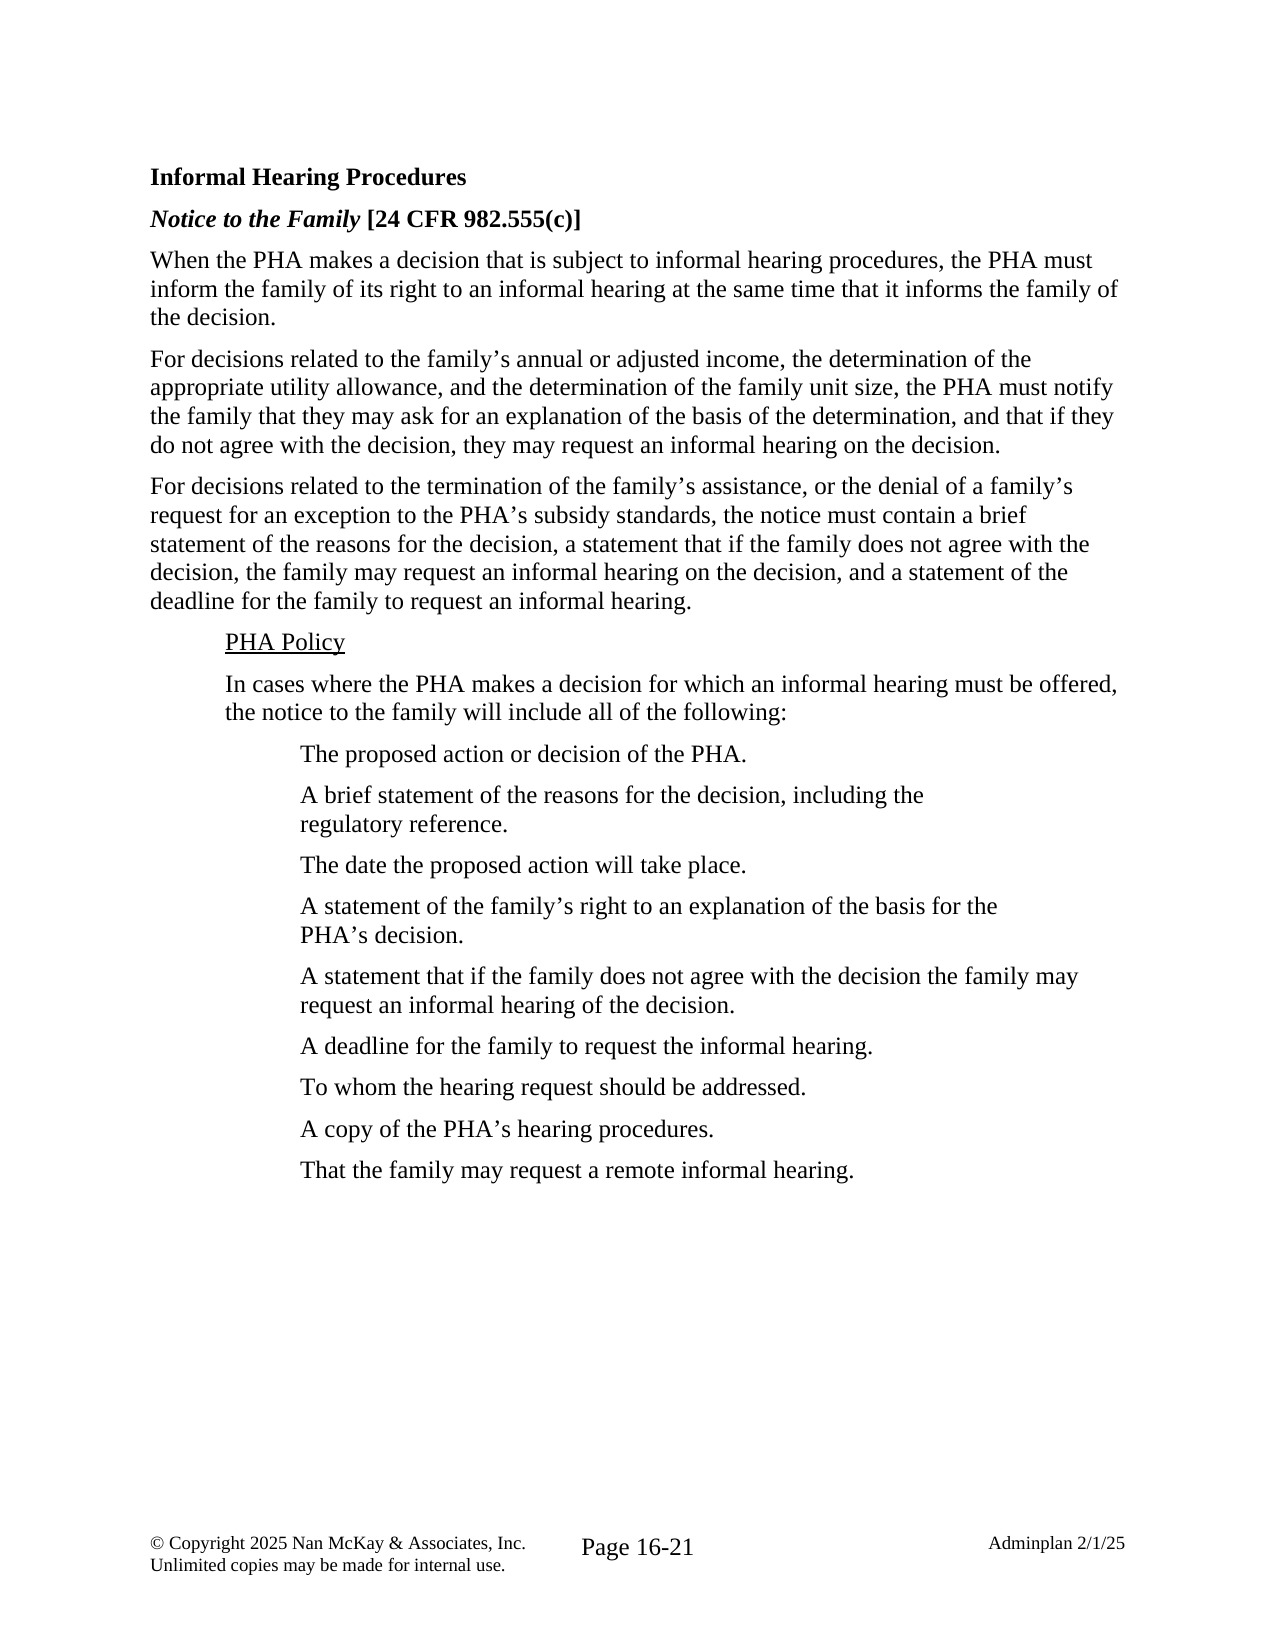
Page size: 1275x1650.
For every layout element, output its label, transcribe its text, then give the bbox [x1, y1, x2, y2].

text For decisions related to the family’s annual or adjusted income, the determination of the appropriate utility allowance, and the determination of the family unit size, the PHA must notify the family that they may ask for an explanation of the basis of the determination, and that if they do not agree with the decision, they may request an informal hearing on the decision. [150, 344, 1125, 459]
text A statement that if the family does not agree with the decision the family may request an informal hearing of the decision. [300, 961, 1125, 1019]
text When the PHA makes a decision that is subject to informal hearing procedures, the PHA must inform the family of its right to an informal hearing at the same time that it informs the family of the decision. [150, 245, 1125, 331]
text That the family may request a remote informal hearing. [300, 1155, 1125, 1184]
text To whom the hearing request should be addressed. [300, 1072, 1125, 1101]
text A deadline for the family to request the informal hearing. [300, 1031, 1125, 1060]
text For decisions related to the termination of the family’s assistance, or the denial of a family’s request for an exception to the PHA’s subsidy standards, the notice must contain a brief statement of the reasons for the decision, a statement that if the family does not agree with the decision, the family may request an informal hearing on the decision, and a statement of the deadline for the family to request an informal hearing. [150, 471, 1125, 615]
text The date the proposed action will take place. [300, 850, 1125, 879]
text A statement of the family’s right to an explanation of the basis for the PHA’s decision. [300, 891, 1125, 949]
text Informal Hearing Procedures [150, 162, 1125, 191]
text A copy of the PHA’s hearing procedures. [300, 1114, 1125, 1142]
text Notice to the Family [24 CFR 982.555(c)] [150, 204, 1125, 232]
text In cases where the PHA makes a decision for which an informal hearing must be offered, the notice to the family will include all of the following: [225, 669, 1125, 726]
text PHA Policy [225, 627, 1125, 656]
text The proposed action or decision of the PHA. [300, 739, 1125, 767]
text A brief statement of the reasons for the decision, including the regulatory reference. [300, 780, 1125, 837]
